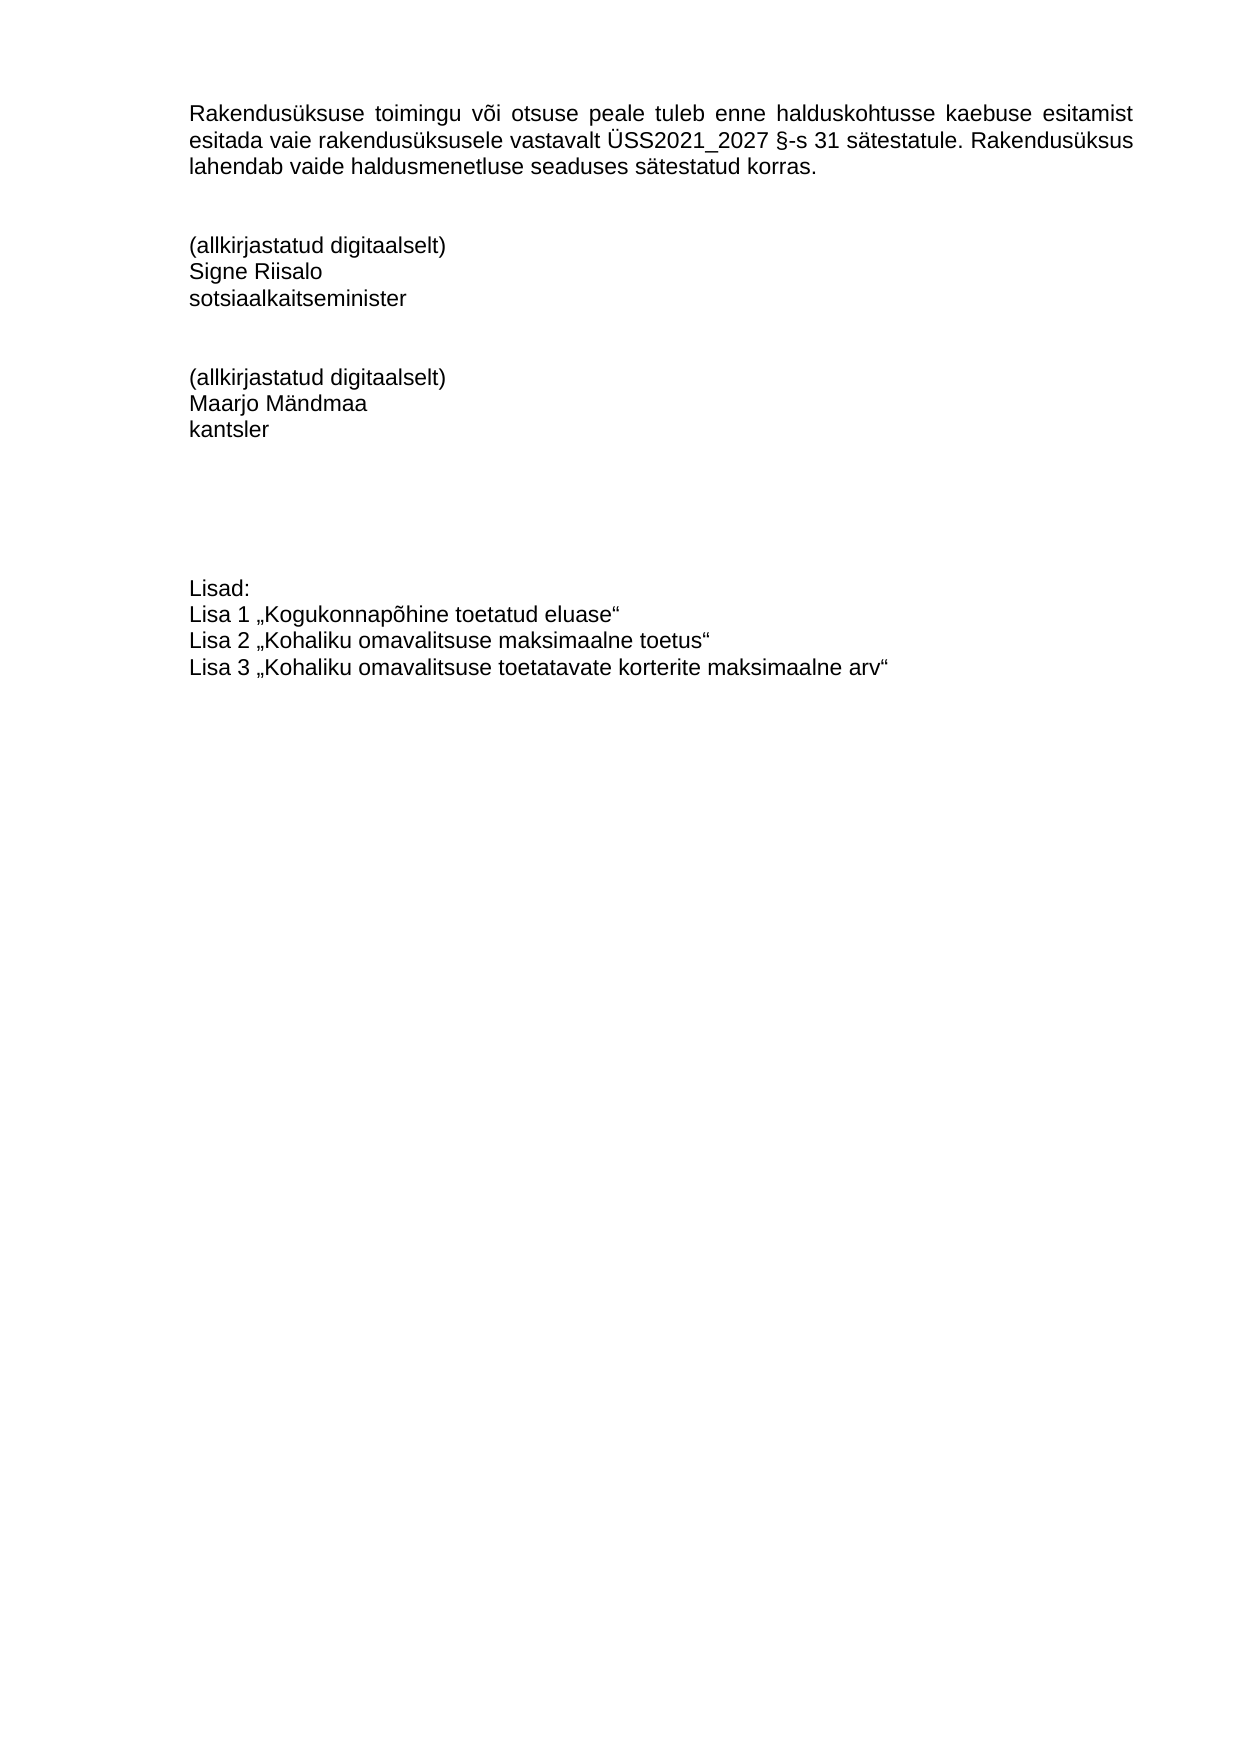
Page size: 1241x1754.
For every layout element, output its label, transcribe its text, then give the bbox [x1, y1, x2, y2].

text (allkirjastatud digitaalselt) [189, 232, 1134, 258]
text Lisa 3 „Kohaliku omavalitsuse toetatavate korterite maksimaalne arv“ [189, 654, 1134, 680]
text Signe Riisalo [189, 258, 1134, 285]
text Lisad: [189, 574, 1134, 601]
text Rakendusüksuse toimingu või otsuse peale tuleb enne halduskohtusse kaebuse esitamist esitada vaie rakendusüksusele vastavalt ÜSS2021_2027 §-s 31 sätestatule. Rakendusüksus lahendab vaide haldusmenetluse seaduses sätestatud korras. [189, 100, 1134, 179]
text sotsiaalkaitseminister [189, 285, 1134, 311]
text (allkirjastatud digitaalselt) Maarjo Mändmaa kantsler [189, 364, 1134, 443]
text Lisa 1 „Kogukonnapõhine toetatud eluase“ [189, 601, 1134, 627]
text Lisa 2 „Kohaliku omavalitsuse maksimaalne toetus“ [189, 627, 1134, 654]
